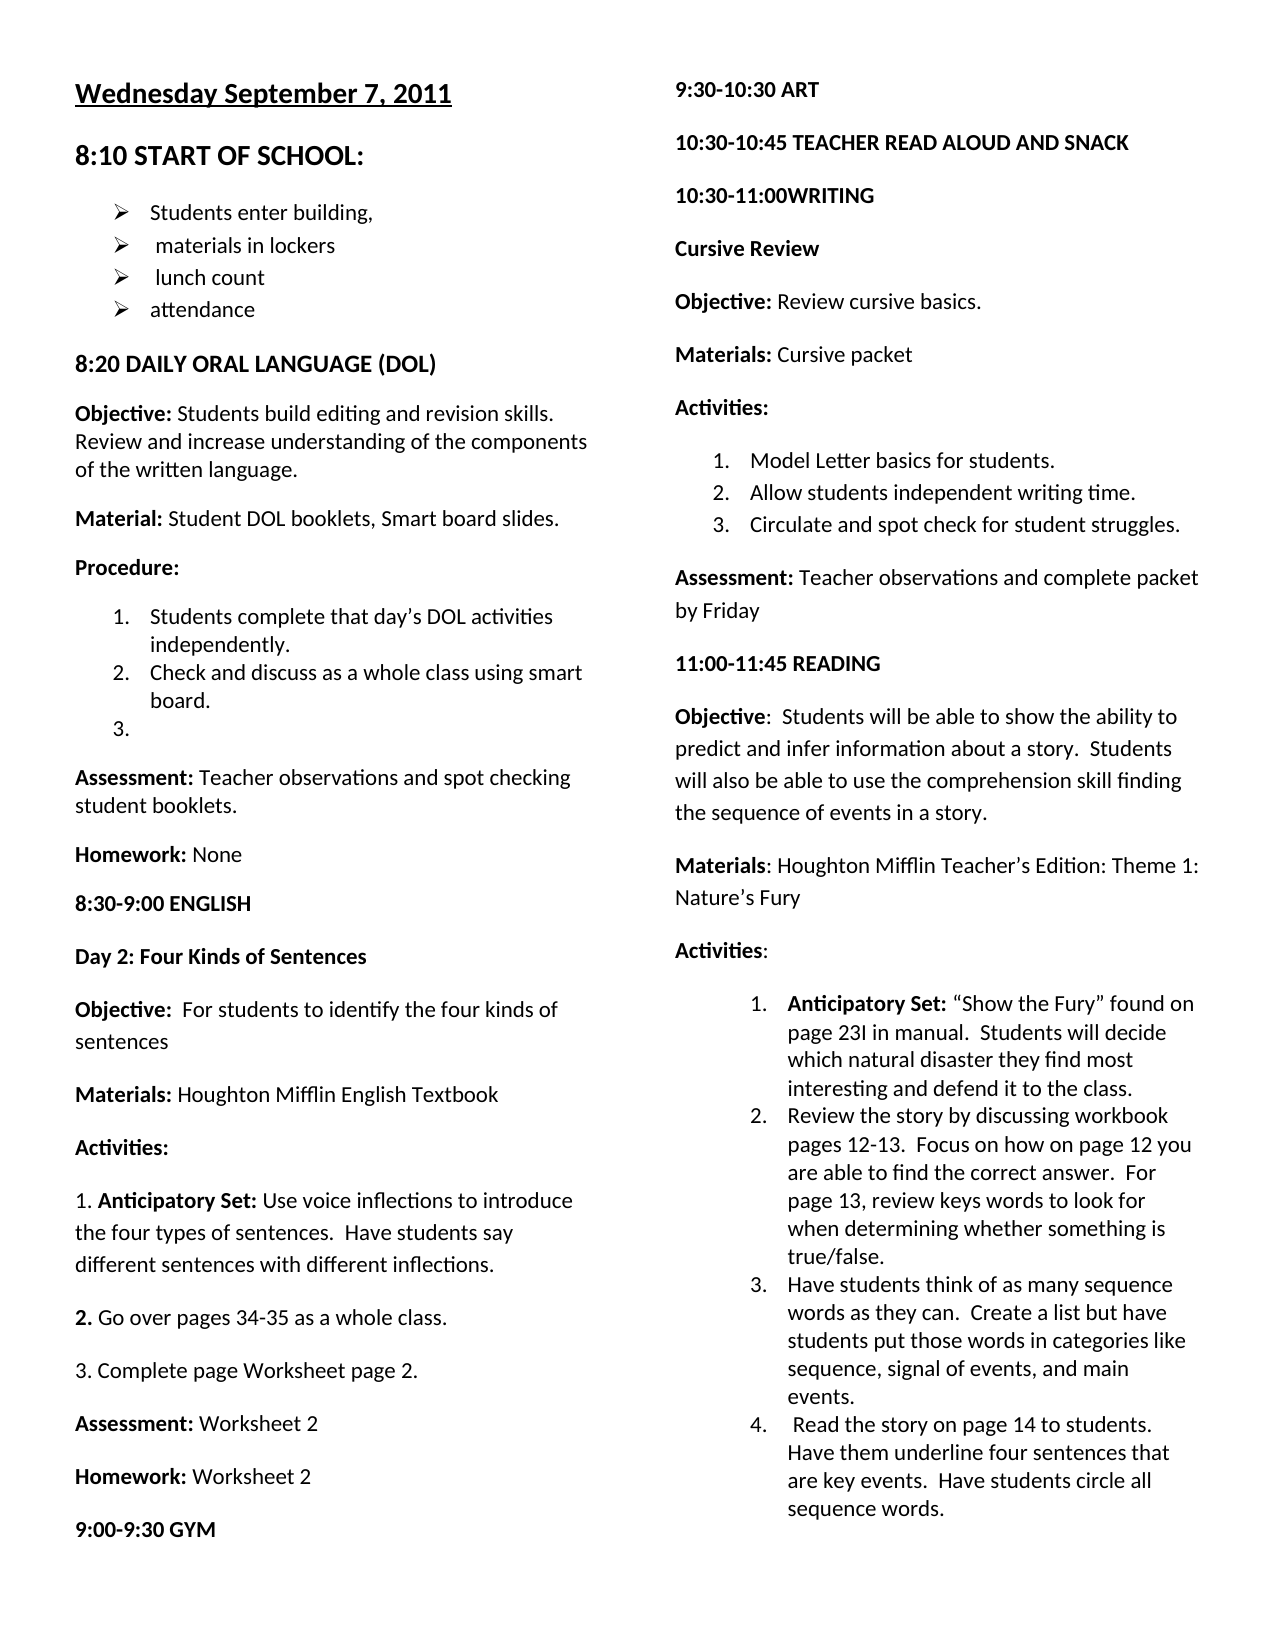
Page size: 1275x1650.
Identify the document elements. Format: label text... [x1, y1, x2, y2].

list Review the story by discussing workbook pages 12-13. Focus on how on page 12 you are able to find the correct answer. For page 13, review keys words to look for when determining whether something is true/false. [750, 1102, 1200, 1270]
text 1. Anticipatory Set: Use voice inflections to introduce the four types of sentences. Have students say different sentences with different inflections. [75, 1186, 600, 1278]
text Procedure: [75, 553, 600, 581]
text Wednesday September 7, 2011 [75, 75, 600, 111]
list Students enter building, [112, 198, 600, 227]
text 11:00-11:45 Reading [675, 649, 1200, 677]
text 9:30-10:30 Art [675, 75, 1200, 103]
list Circulate and spot check for student struggles. [712, 511, 1200, 538]
list materials in lockers [112, 231, 600, 259]
text Objective: For students to identify the four kinds of sentences [75, 995, 600, 1055]
text 9:00-9:30 Gym [75, 1516, 600, 1543]
text Homework: Worksheet 2 [75, 1462, 600, 1491]
text Activities: [675, 937, 1200, 964]
text 8:10 Start of School: [75, 137, 600, 172]
text Material: Student DOL booklets, Smart board slides. [75, 504, 600, 532]
text Materials: Cursive packet [675, 340, 1200, 368]
text Assessment: Teacher observations and spot checking student booklets. [75, 763, 600, 819]
text Objective: Review cursive basics. [675, 287, 1200, 315]
text 10:30-10:45 Teacher Read aloud and snack [675, 128, 1200, 156]
list Have students think of as many sequence words as they can. Create a list but have students put those words in categories like sequence, signal of events, and main events. [750, 1270, 1200, 1410]
text Activities: [75, 1133, 600, 1161]
list Check and discuss as a whole class using smart board. [112, 658, 600, 714]
text 8:30-9:00 English [75, 889, 600, 917]
text Objective: Students build editing and revision skills. Review and increase understanding of the components of the written language. [75, 399, 600, 483]
text Materials: Houghton Mifflin Teacher’s Edition: Theme 1: Nature’s Fury [675, 851, 1200, 912]
list lunch count [112, 263, 600, 291]
text Assessment: Teacher observations and complete packet by Friday [675, 563, 1200, 624]
text Materials: Houghton Mifflin English Textbook [75, 1080, 600, 1108]
text Homework: None [75, 840, 600, 868]
text Day 2: Four Kinds of Sentences [75, 942, 600, 970]
text 2. Go over pages 34-35 as a whole class. [75, 1303, 600, 1331]
text Activities: [675, 393, 1200, 421]
list Students complete that day’s DOL activities independently. [112, 602, 600, 658]
list Model Letter basics for students. [712, 446, 1200, 474]
list Anticipatory Set: “Show the Fury” found on page 23I in manual. Students will decide which natural disaster they find most interesting and defend it to the class. [750, 989, 1200, 1102]
text Objective: Students will be able to show the ability to predict and infer information about a story. Students will also be able to use the comprehension skill finding the sequence of events in a story. [675, 702, 1200, 826]
text 3. Complete page Worksheet page 2. [75, 1356, 600, 1384]
list Read the story on page 14 to students. Have them underline four sentences that are key events. Have students circle all sequence words. [750, 1410, 1200, 1522]
text Cursive Review [675, 234, 1200, 262]
list attendance [112, 295, 600, 323]
text 8:20 Daily Oral Language (DOL) [75, 348, 600, 379]
text 10:30-11:00Writing [675, 181, 1200, 209]
list Allow students independent writing time. [712, 478, 1200, 506]
text Assessment: Worksheet 2 [75, 1409, 600, 1437]
